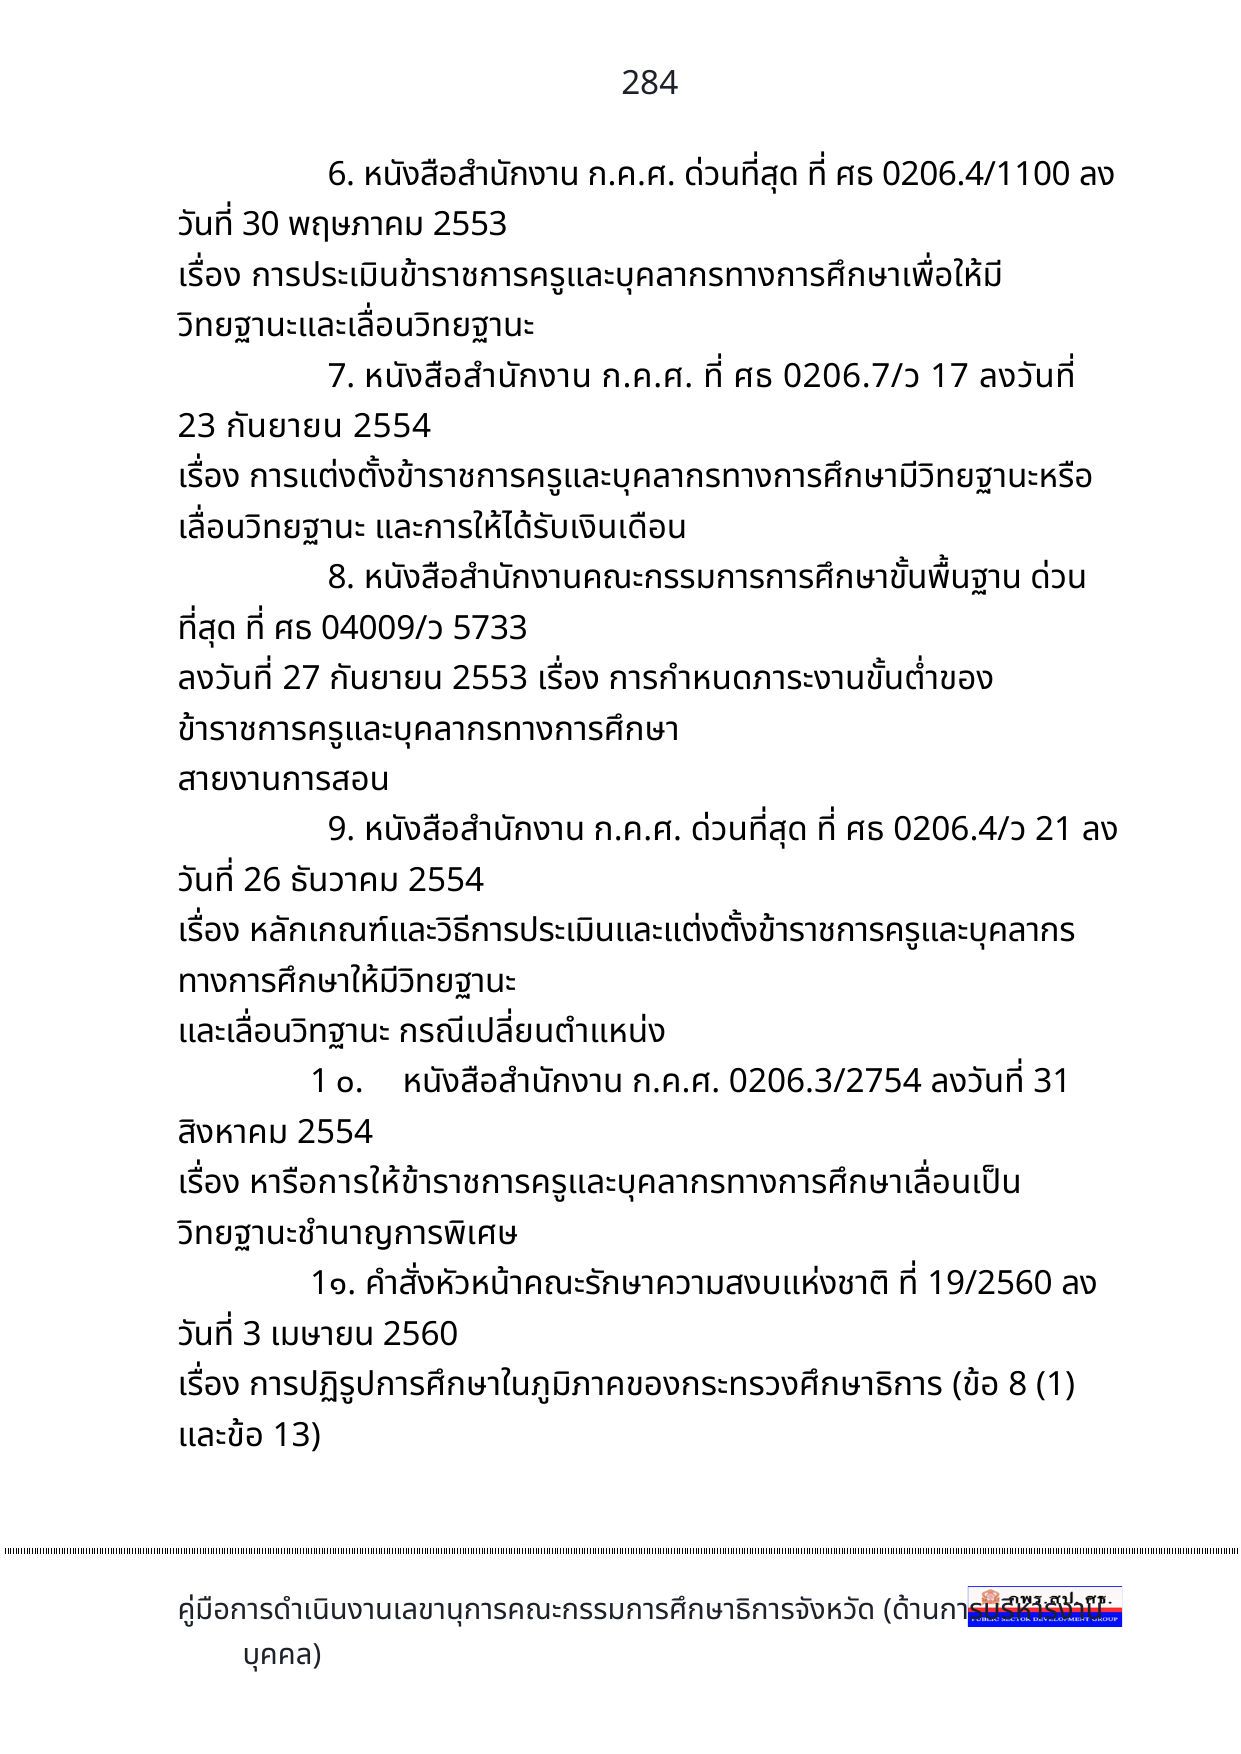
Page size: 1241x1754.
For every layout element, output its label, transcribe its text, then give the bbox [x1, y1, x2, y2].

text 9. หนังสือสำนักงาน ก.ค.ศ. ด่วนที่สุด ที่ ศธ 0206.4/ว 21 ลงวันที่ 26 ธันวาคม 2554 เรื่อง หลักเกณฑ์และวิธีการประเมินและแต่งตั้งข้าราชการครูและบุคลากรทางการศึกษาให้มีวิทยฐานะ และเลื่อนวิทฐานะ กรณีเปลี่ยนตำแหน่ง [177, 805, 1122, 1057]
text 6. หนังสือสำนักงาน ก.ค.ศ. ด่วนที่สุด ที่ ศธ 0206.4/1100 ลงวันที่ 30 พฤษภาคม 2553 เรื่อง การประเมินข้าราชการครูและบุคลากรทางการศึกษาเพื่อให้มีวิทยฐานะและเลื่อนวิทยฐานะ [177, 150, 1122, 352]
picture [967, 1586, 1123, 1627]
text 1๑. คำสั่งหัวหน้าคณะรักษาความสงบแห่งชาติ ที่ 19/2560 ลงวันที่ 3 เมษายน 2560 เรื่อง การปฏิรูปการศึกษาในภูมิภาคของกระทรวงศึกษาธิการ (ข้อ 8 (1) และข้อ 13) [177, 1259, 1122, 1461]
text 8. หนังสือสำนักงานคณะกรรมการการศึกษาขั้นพื้นฐาน ด่วนที่สุด ที่ ศธ 04009/ว 5733 ลงวันที่ 27 กันยายน 2553 เรื่อง การกำหนดภาระงานขั้นต่ำของข้าราชการครูและบุคลากรทางการศึกษา สายงานการสอน [177, 553, 1122, 805]
text 1๐. หนังสือสำนักงาน ก.ค.ศ. 0206.3/2754 ลงวันที่ 31 สิงหาคม 2554 เรื่อง หารือการให้ข้าราชการครูและบุคลากรทางการศึกษาเลื่อนเป็นวิทยฐานะชำนาญการพิเศษ [177, 1057, 1122, 1259]
text 7. หนังสือสำนักงาน ก.ค.ศ. ที่ ศธ 0206.7/ว 17 ลงวันที่ 23 กันยายน 2554 เรื่อง การแต่งตั้งข้าราชการครูและบุคลากรทางการศึกษามีวิทยฐานะหรือเลื่อนวิทยฐานะ และการให้ได้รับเงินเดือน [177, 352, 1122, 553]
